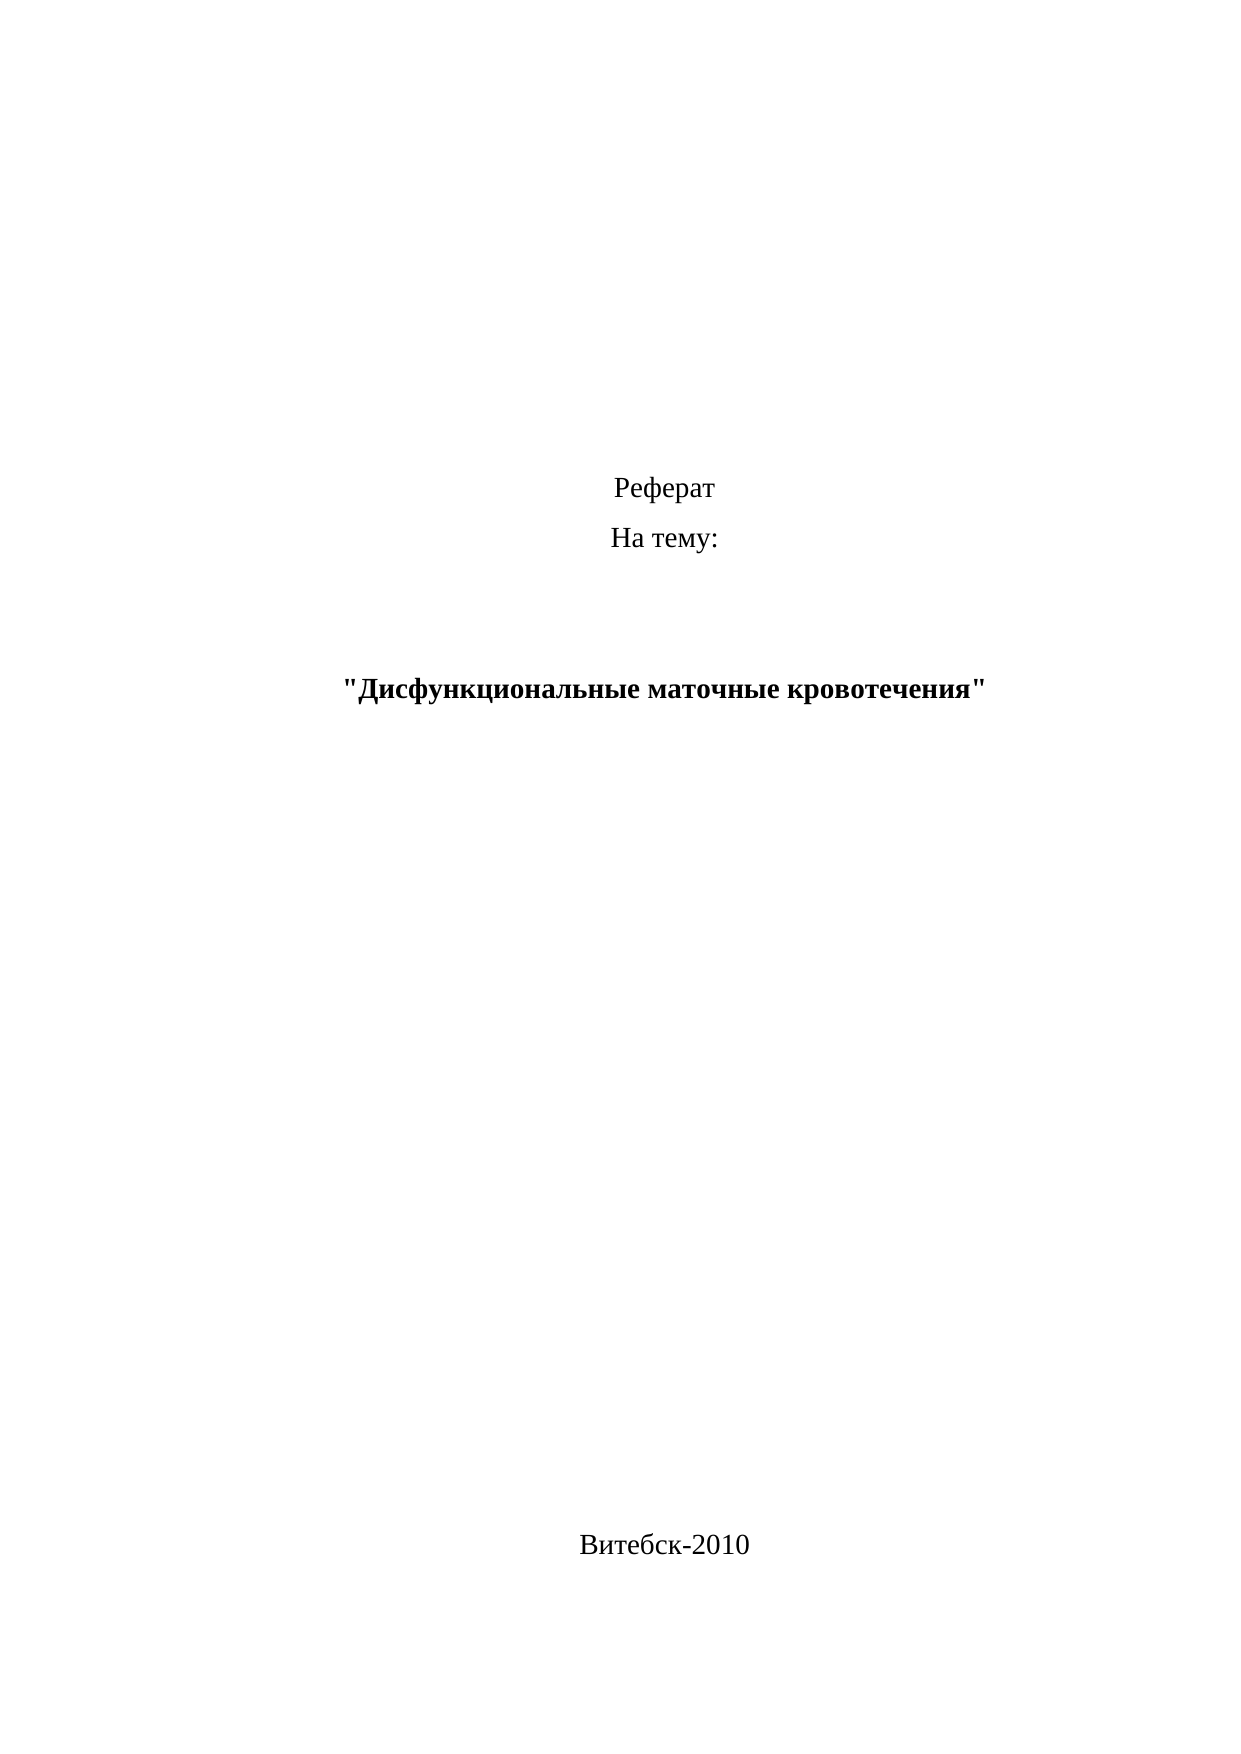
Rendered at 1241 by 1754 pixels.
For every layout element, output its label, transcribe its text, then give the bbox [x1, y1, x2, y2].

text На тему: [177, 521, 1152, 554]
text Витебск-2010 [177, 1527, 1152, 1560]
text Реферат [177, 470, 1152, 504]
text "Дисфункциональные маточные кровотечения" [177, 672, 1152, 705]
